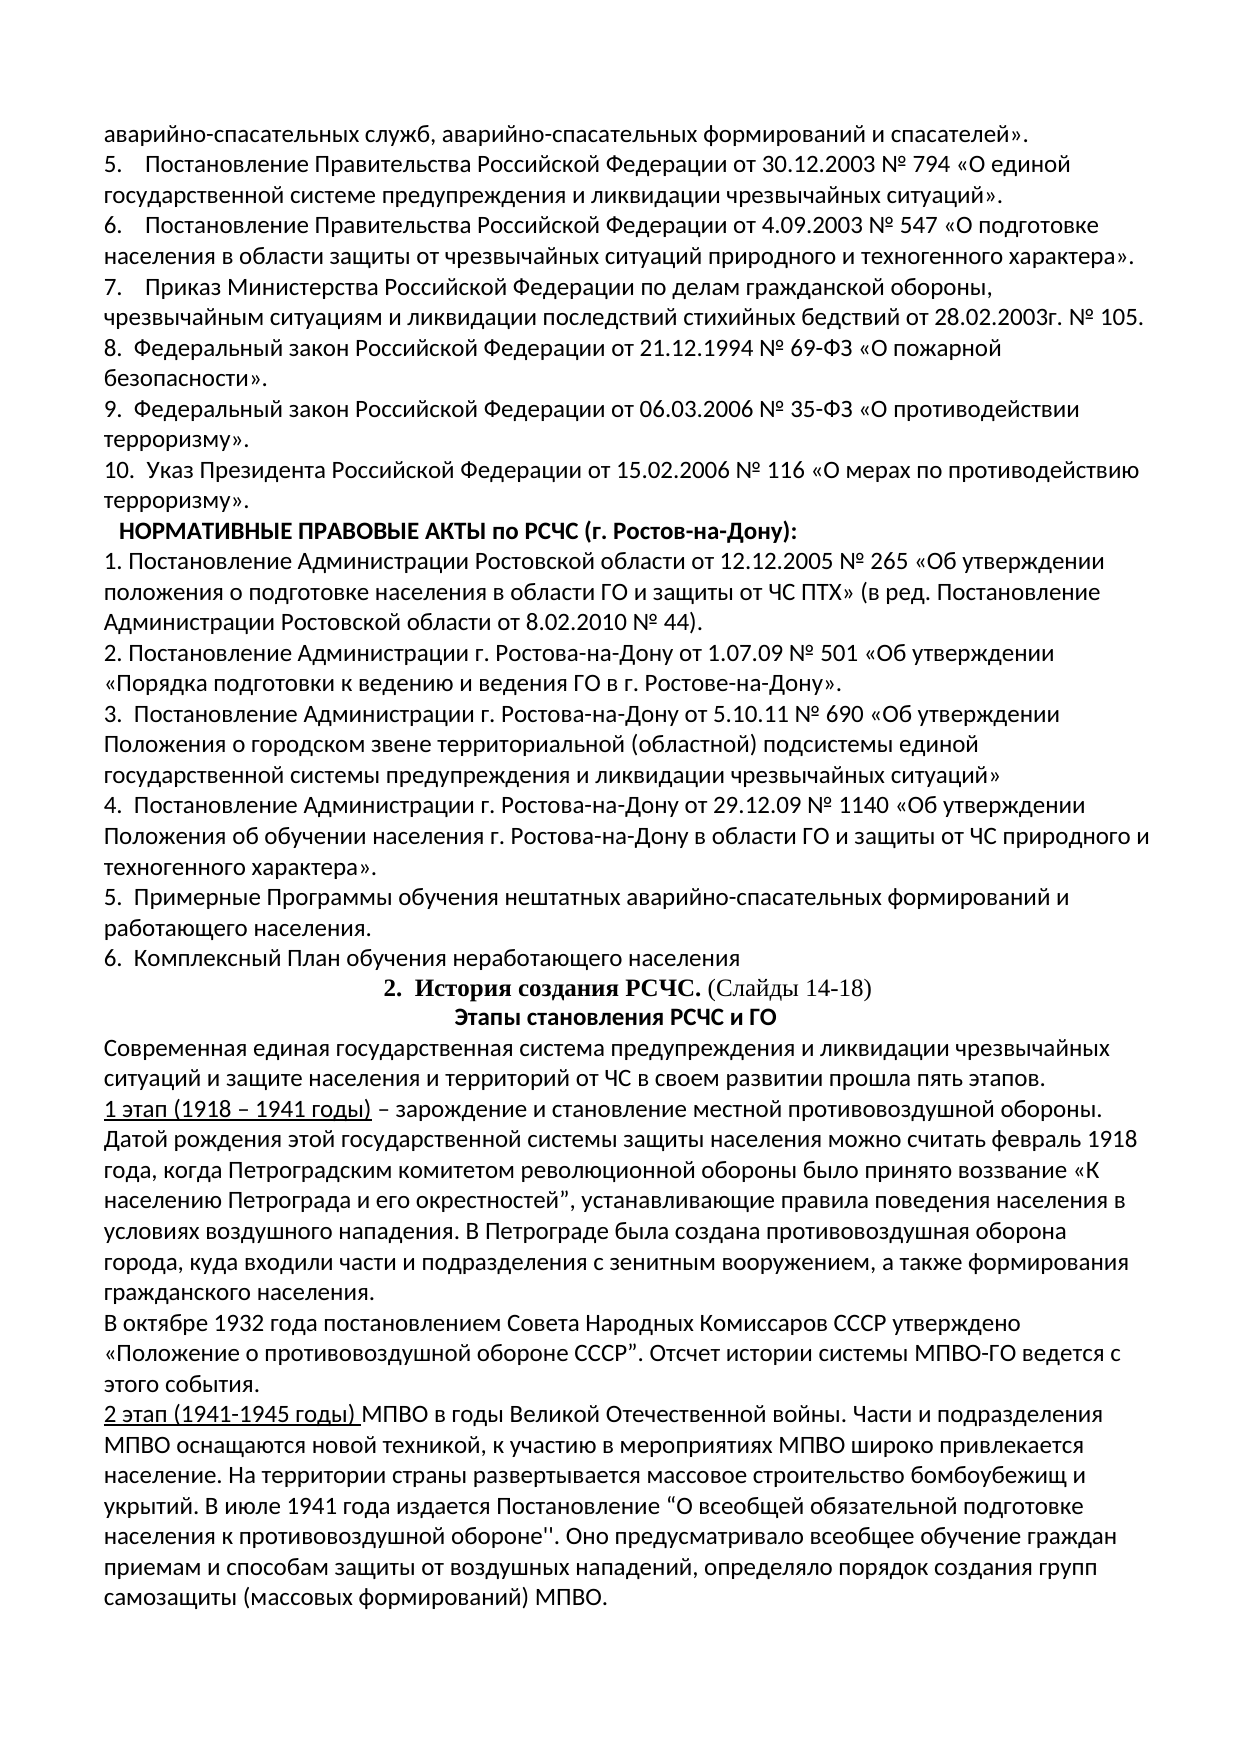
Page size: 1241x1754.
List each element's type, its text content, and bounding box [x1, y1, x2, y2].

text 6. Комплексный План обучения неработающего населения [103, 942, 1152, 973]
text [103, 118, 1152, 393]
text 5. Примерные Программы обучения нештатных аварийно-спасательных формирований и работающего населения. [103, 881, 1152, 942]
text 3. Постановление Администрации г. Ростова-на-Дону от 5.10.11 № 690 «Об утверждении Положения о городском звене территориальной (областной) подсистемы единой государственной системы предупреждения и ликвидации чрезвычайных ситуаций» [103, 698, 1152, 789]
text 4. Постановление Администрации г. Ростова-на-Дону от 29.12.09 № 1140 «Об утверждении Положения об обучении населения г. Ростова-на-Дону в области ГО и защиты от ЧС природного и техногенного характера». [103, 789, 1152, 881]
text 1. Постановление Администрации Ростовской области от 12.12.2005 № 265 «Об утверждении положения о подготовке населения в области ГО и защиты от ЧС ПТХ» (в ред. Постановление Администрации Ростовской области от 8.02.2010 № 44). [103, 545, 1152, 637]
text 2. История создания РСЧС. (Слайды 14-18) [103, 973, 1152, 1001]
text 9. Федеральный закон Российской Федерации от 06.03.2006 № 35-ФЗ «О противодействии терроризму». 10. Указ Президента Российской Федерации от 15.02.2006 № 116 «О мерах по противодействию терроризму». [103, 393, 1152, 515]
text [103, 1001, 1152, 1612]
text 2. Постановление Администрации г. Ростова-на-Дону от 1.07.09 № 501 «Об утверждении «Порядка подготовки к ведению и ведения ГО в г. Ростове-на-Дону». [103, 637, 1152, 698]
text НОРМАТИВНЫЕ ПРАВОВЫЕ АКТЫ по РСЧС (г. Ростов-на-Дону): [103, 515, 1152, 545]
